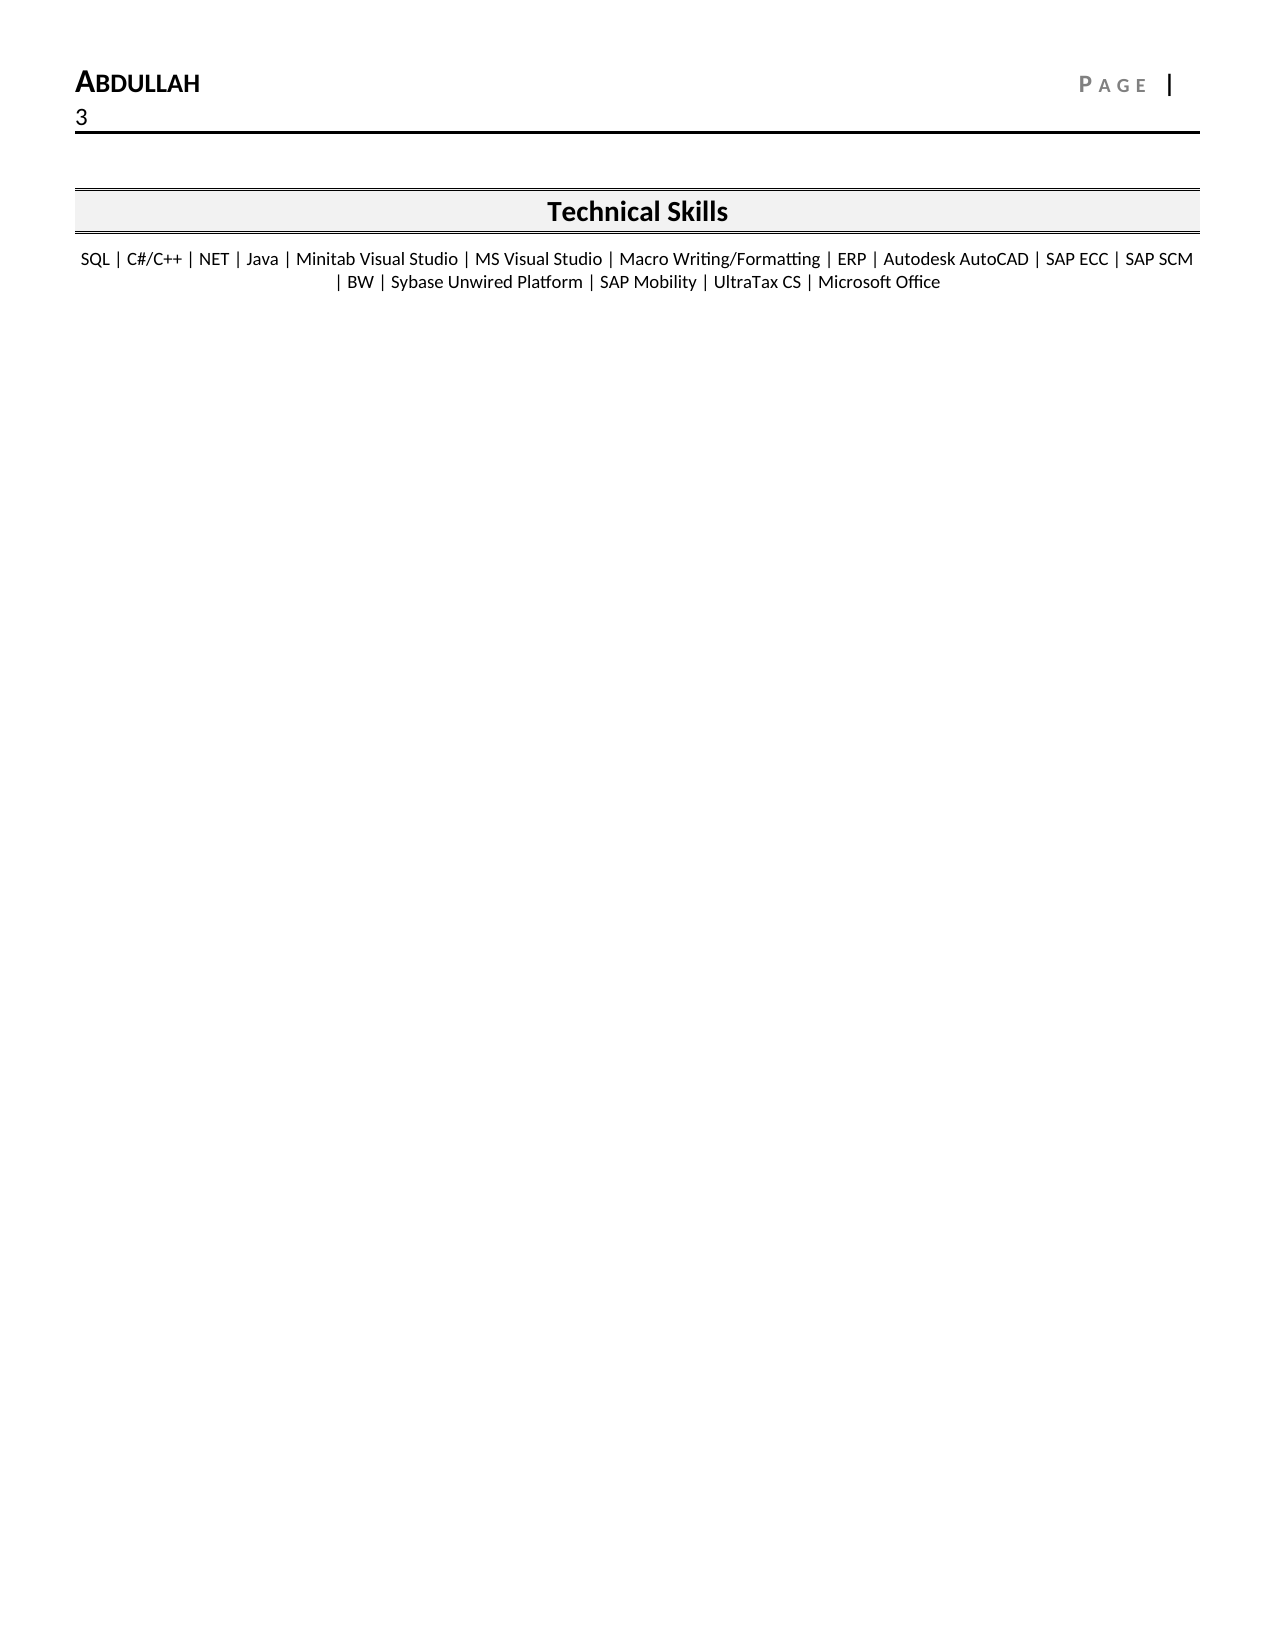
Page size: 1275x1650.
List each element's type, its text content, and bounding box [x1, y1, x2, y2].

text Technical Skills [75, 191, 1200, 231]
text SQL | C#/C++ | NET | Java | Minitab Visual Studio | MS Visual Studio | Macro Writing/Formatting | ERP | Autodesk AutoCAD | SAP ECC | SAP SCM | BW | Sybase Unwired Platform | SAP Mobility | UltraTax CS | Microsoft Office [75, 247, 1200, 293]
